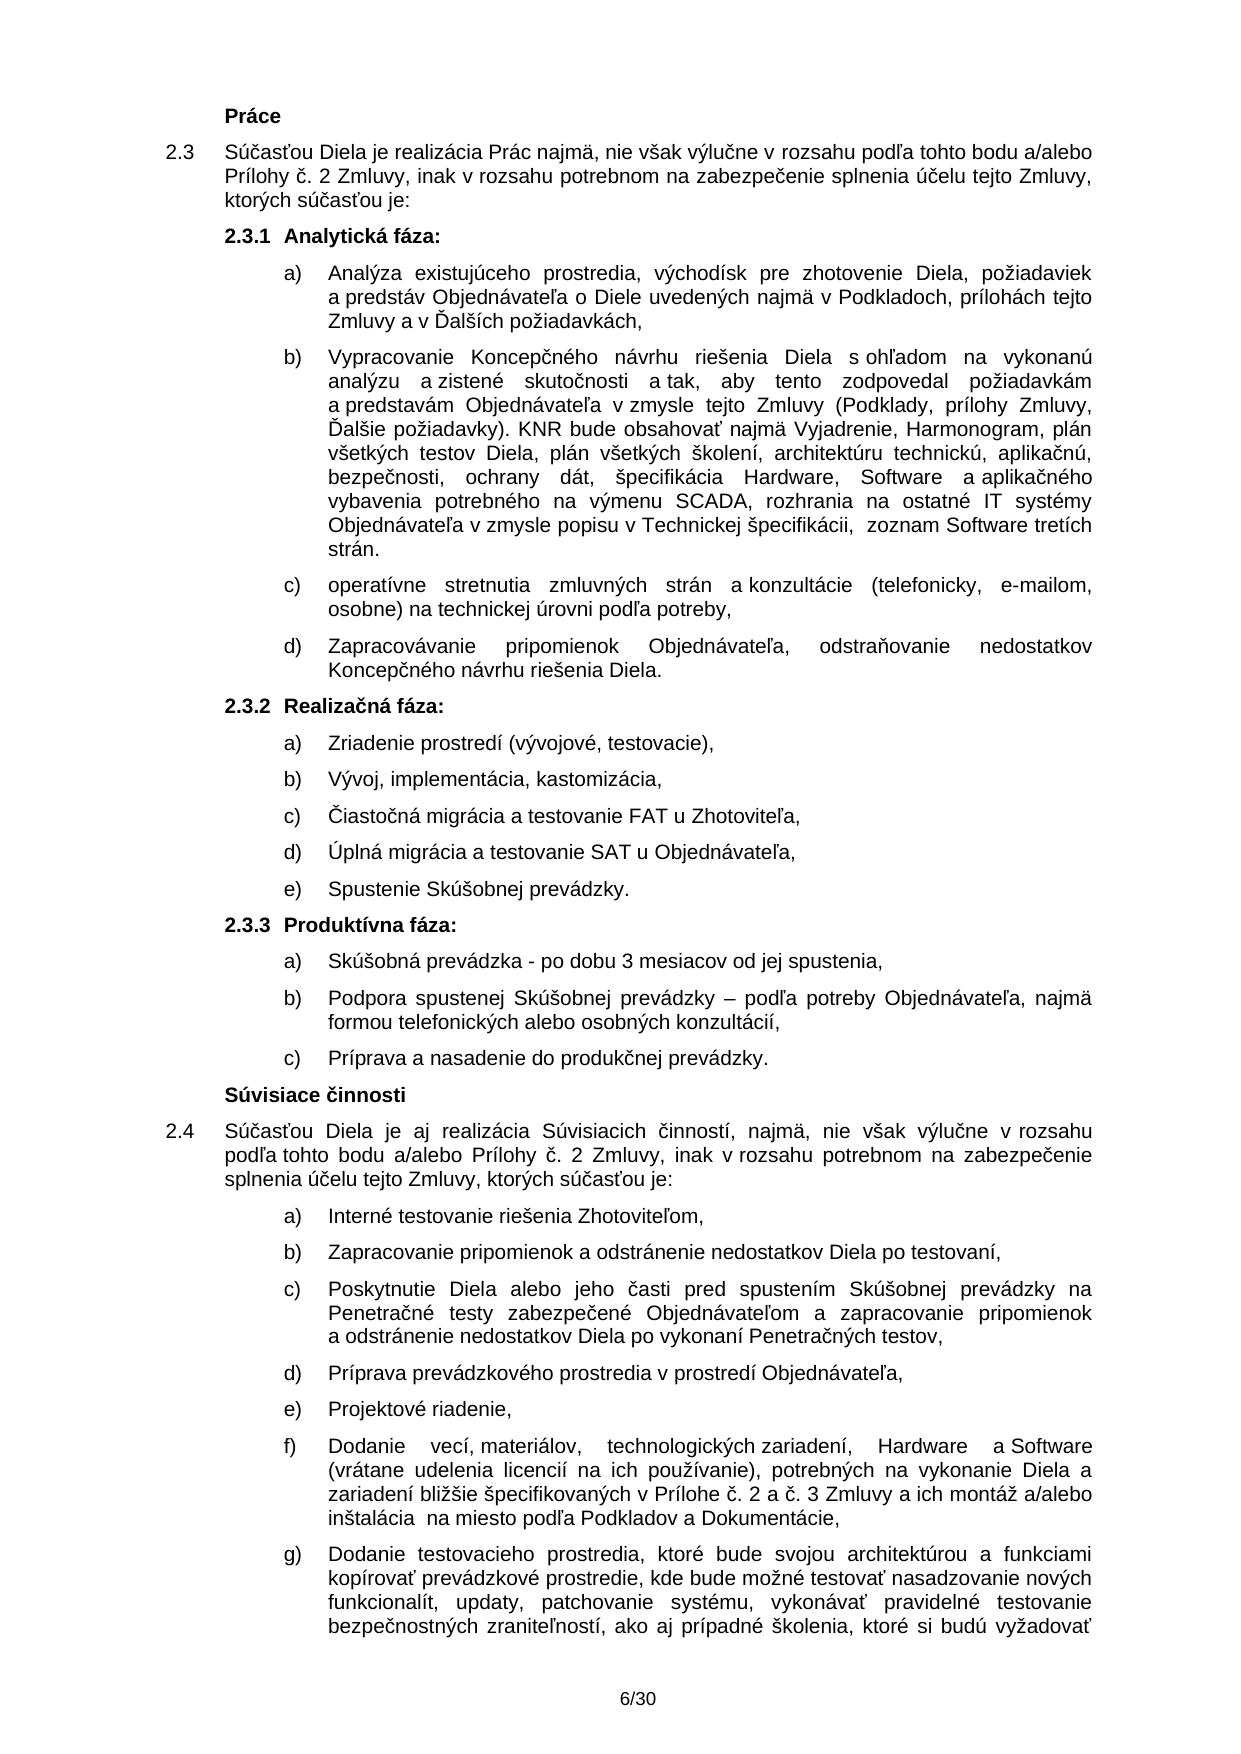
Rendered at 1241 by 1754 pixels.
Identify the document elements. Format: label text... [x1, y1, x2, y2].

text 2.3.2 Realizačná fáza: [224, 694, 1093, 718]
list Spustenie Skúšobnej prevádzky. [283, 876, 1093, 900]
list Vypracovanie Koncepčného návrhu riešenia Diela s ohľadom na vykonanú analýzu a zistené skutočnosti a tak, aby tento zodpovedal požiadavkám a predstavám Objednávateľa v zmysle tejto Zmluvy (Podklady, prílohy Zmluvy, Ďalšie požiadavky). KNR bude obsahovať najmä Vyjadrenie, Harmonogram, plán všetkých testov Diela, plán všetkých školení, architektúru technickú, aplikačnú, bezpečnosti, ochrany dát, špecifikácia Hardware, Software a aplikačného vybavenia potrebného na výmenu SCADA, rozhrania na ostatné IT systémy Objednávateľa v zmysle popisu v Technickej špecifikácii, zoznam Software tretích strán. [283, 345, 1093, 561]
list Súčasťou Diela je realizácia Prác najmä, nie však výlučne v rozsahu podľa tohto bodu a/alebo Prílohy č. 2 Zmluvy, inak v rozsahu potrebnom na zabezpečenie splnenia účelu tejto Zmluvy, ktorých súčasťou je: [165, 140, 1093, 212]
list Zapracovávanie pripomienok Objednávateľa, odstraňovanie nedostatkov Koncepčného návrhu riešenia Diela. [283, 634, 1093, 682]
list Príprava prevádzkového prostredia v prostredí Objednávateľa, [283, 1361, 1093, 1385]
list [283, 1542, 1093, 1638]
list operatívne stretnutia zmluvných strán a konzultácie (telefonicky, e-mailom, osobne) na technickej úrovni podľa potreby, [283, 573, 1093, 621]
list Úplná migrácia a testovanie SAT u Objednávateľa, [283, 840, 1093, 864]
list Čiastočná migrácia a testovanie FAT u Zhotoviteľa, [283, 803, 1093, 827]
text Práce [224, 103, 1081, 127]
text 2.3.3 Produktívna fáza: [224, 913, 1093, 937]
list Skúšobná prevádzka - po dobu 3 mesiacov od jej spustenia, [283, 949, 1093, 973]
text 2.3.1 Analytická fáza: [224, 224, 1093, 248]
list Zapracovanie pripomienok a odstránenie nedostatkov Diela po testovaní, [283, 1240, 1093, 1264]
list Dodanie vecí, materiálov, technologických zariadení, Hardware a Software (vrátane udelenia licencií na ich používanie), potrebných na vykonanie Diela a zariadení bližšie špecifikovaných v Prílohe č. 2 a č. 3 Zmluvy a ich montáž a/alebo inštalácia na miesto podľa Podkladov a Dokumentácie, [283, 1434, 1093, 1529]
list Analýza existujúceho prostredia, východísk pre zhotovenie Diela, požiadaviek a predstáv Objednávateľa o Diele uvedených najmä v Podkladoch, prílohách tejto Zmluvy a v Ďalších požiadavkách, [283, 261, 1093, 333]
list Projektové riadenie, [283, 1397, 1093, 1421]
list Príprava a nasadenie do produkčnej prevádzky. [283, 1046, 1093, 1070]
text Súvisiace činnosti [224, 1083, 1093, 1107]
list Zriadenie prostredí (vývojové, testovacie), [283, 731, 1093, 754]
list Vývoj, implementácia, kastomizácia, [283, 767, 1093, 791]
list Súčasťou Diela je aj realizácia Súvisiacich činností, najmä, nie však výlučne v rozsahu podľa tohto bodu a/alebo Prílohy č. 2 Zmluvy, inak v rozsahu potrebnom na zabezpečenie splnenia účelu tejto Zmluvy, ktorých súčasťou je: [165, 1119, 1093, 1191]
list Poskytnutie Diela alebo jeho časti pred spustením Skúšobnej prevádzky na Penetračné testy zabezpečené Objednávateľom a zapracovanie pripomienok a odstránenie nedostatkov Diela po vykonaní Penetračných testov, [283, 1276, 1093, 1348]
list Podpora spustenej Skúšobnej prevádzky – podľa potreby Objednávateľa, najmä formou telefonických alebo osobných konzultácií, [283, 986, 1093, 1034]
list Interné testovanie riešenia Zhotoviteľom, [283, 1203, 1093, 1227]
